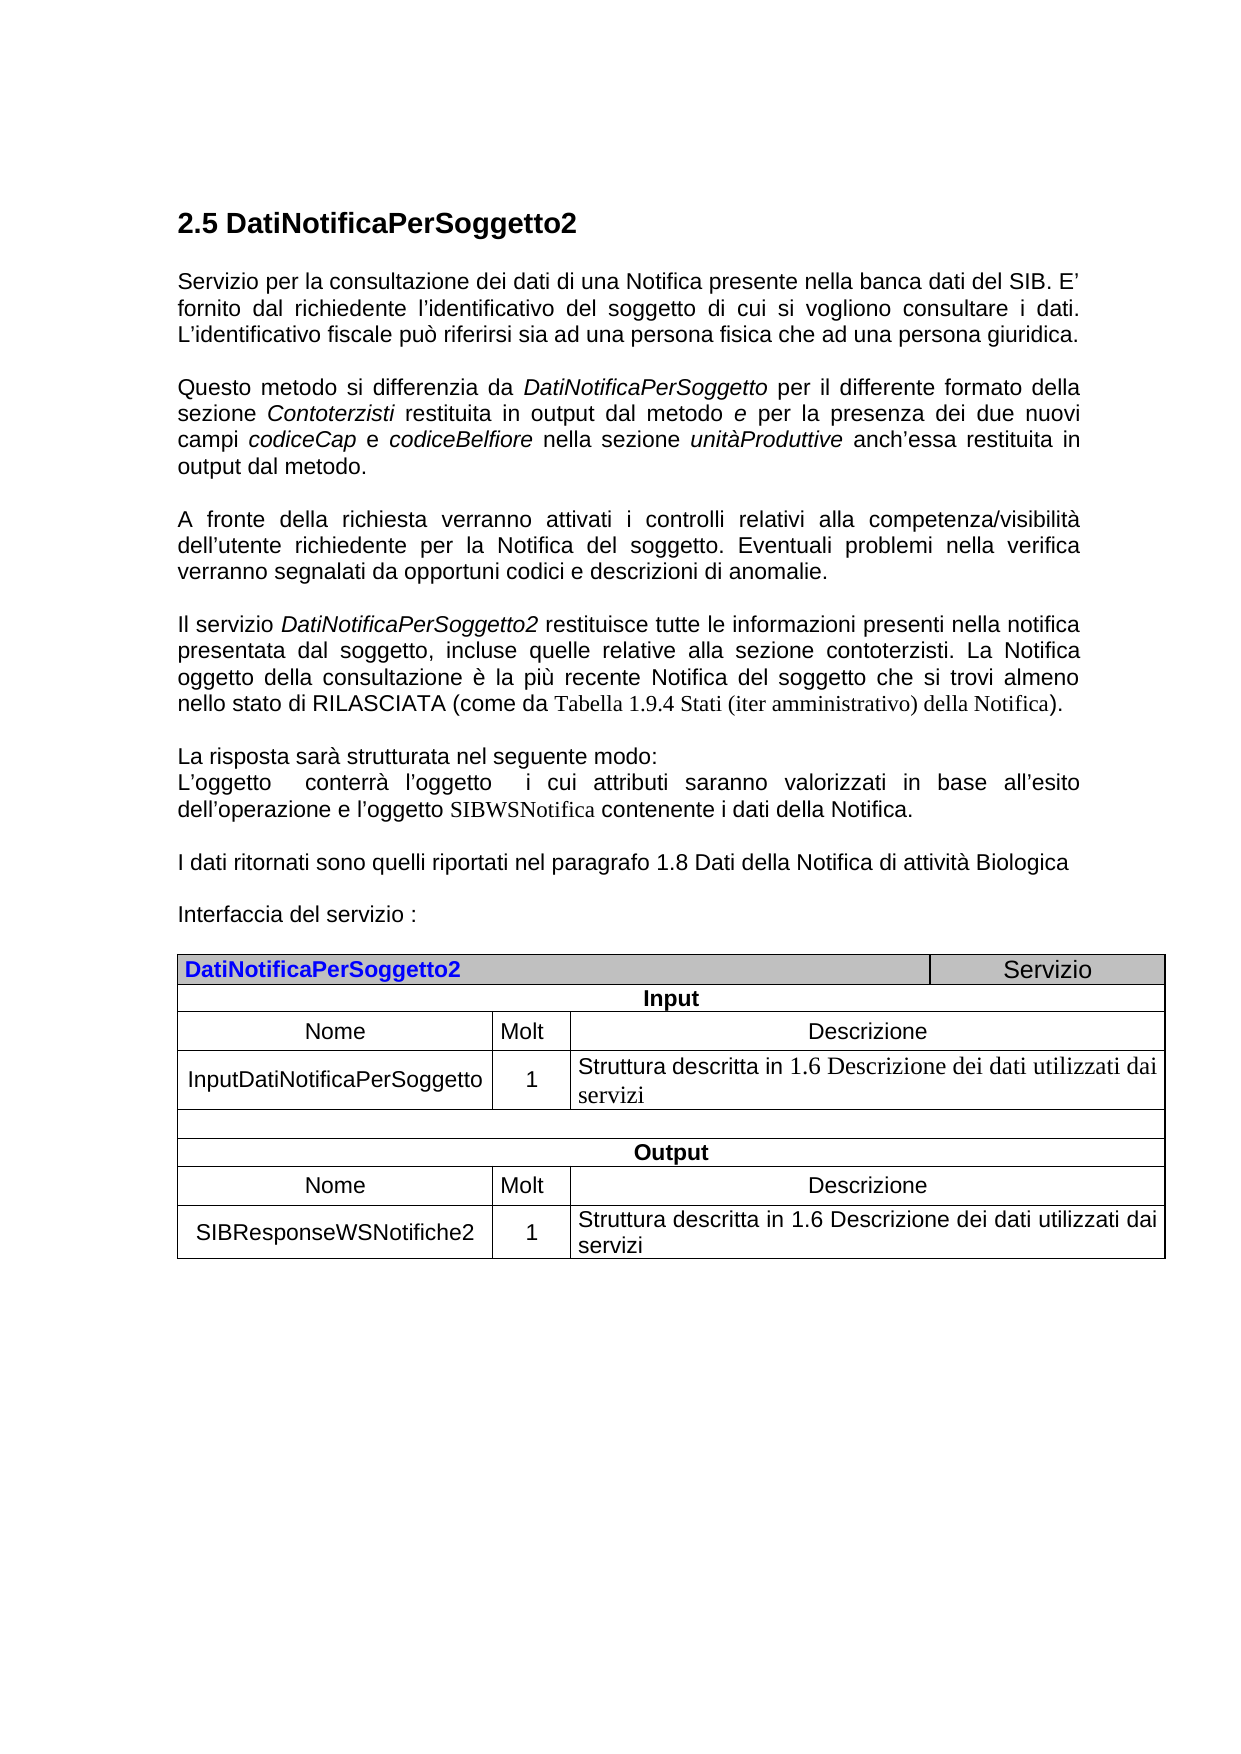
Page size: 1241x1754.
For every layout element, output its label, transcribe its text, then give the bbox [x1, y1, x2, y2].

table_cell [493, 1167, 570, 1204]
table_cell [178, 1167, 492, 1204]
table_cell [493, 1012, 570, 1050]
text La risposta sarà strutturata nel seguente modo: [177, 743, 1081, 769]
subtitle 2.5 DatiNotificaPerSoggetto2 [177, 206, 1081, 239]
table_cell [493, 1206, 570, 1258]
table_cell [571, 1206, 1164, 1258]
text Interfaccia del servizio : [177, 901, 1081, 927]
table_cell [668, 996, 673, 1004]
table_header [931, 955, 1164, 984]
text Il servizio DatiNotificaPerSoggetto2 restituisce tutte le informazioni presenti nella notifica presentata dal soggetto, incluse quelle relative alla sezione contoterzisti. La Notifica oggetto della consultazione è la più recente Notifica del soggetto che si trovi almeno nello stato di RILASCIATA (come da Tabella 1.9.4 Stati (iter amministrativo) della Notifica). [177, 611, 1081, 716]
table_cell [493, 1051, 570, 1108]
text I dati ritornati sono quelli riportati nel paragrafo 1.8 Dati della Notifica di attività Biologica [177, 848, 1081, 875]
text L’oggetto SIBResponseWSNotifiche conterrà l’oggetto ISWSResponse i cui attributi saranno valorizzati in base all’esito dell’operazione e l’oggetto SIBWSNotifica contenente i dati della Notifica. [177, 769, 1081, 822]
text A fronte della richiesta verranno attivati i controlli relativi alla competenza/visibilità dell’utente richiedente per la Notifica del soggetto. Eventuali problemi nella verifica verranno segnalati da opportuni codici e descrizioni di anomalie. [177, 506, 1081, 584]
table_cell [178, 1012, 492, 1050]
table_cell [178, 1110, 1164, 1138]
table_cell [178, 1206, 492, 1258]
text Questo metodo si differenzia da DatiNotificaPerSoggetto per il differente formato della sezione Contoterzisti restituita in output dal metodo e per la presenza dei due nuovi campi codiceCap e codiceBelfiore nella sezione unitàProduttive anch’essa restituita in output dal metodo. [177, 374, 1081, 479]
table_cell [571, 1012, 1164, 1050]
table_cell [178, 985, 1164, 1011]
text Servizio per la consultazione dei dati di una Notifica presente nella banca dati del SIB. E’ fornito dal richiedente l’identificativo del soggetto di cui si vogliono consultare i dati. L’identificativo fiscale può riferirsi sia ad una persona fisica che ad una persona giuridica. [177, 268, 1081, 347]
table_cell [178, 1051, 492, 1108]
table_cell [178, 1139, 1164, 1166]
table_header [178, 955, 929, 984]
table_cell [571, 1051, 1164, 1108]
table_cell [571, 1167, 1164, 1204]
